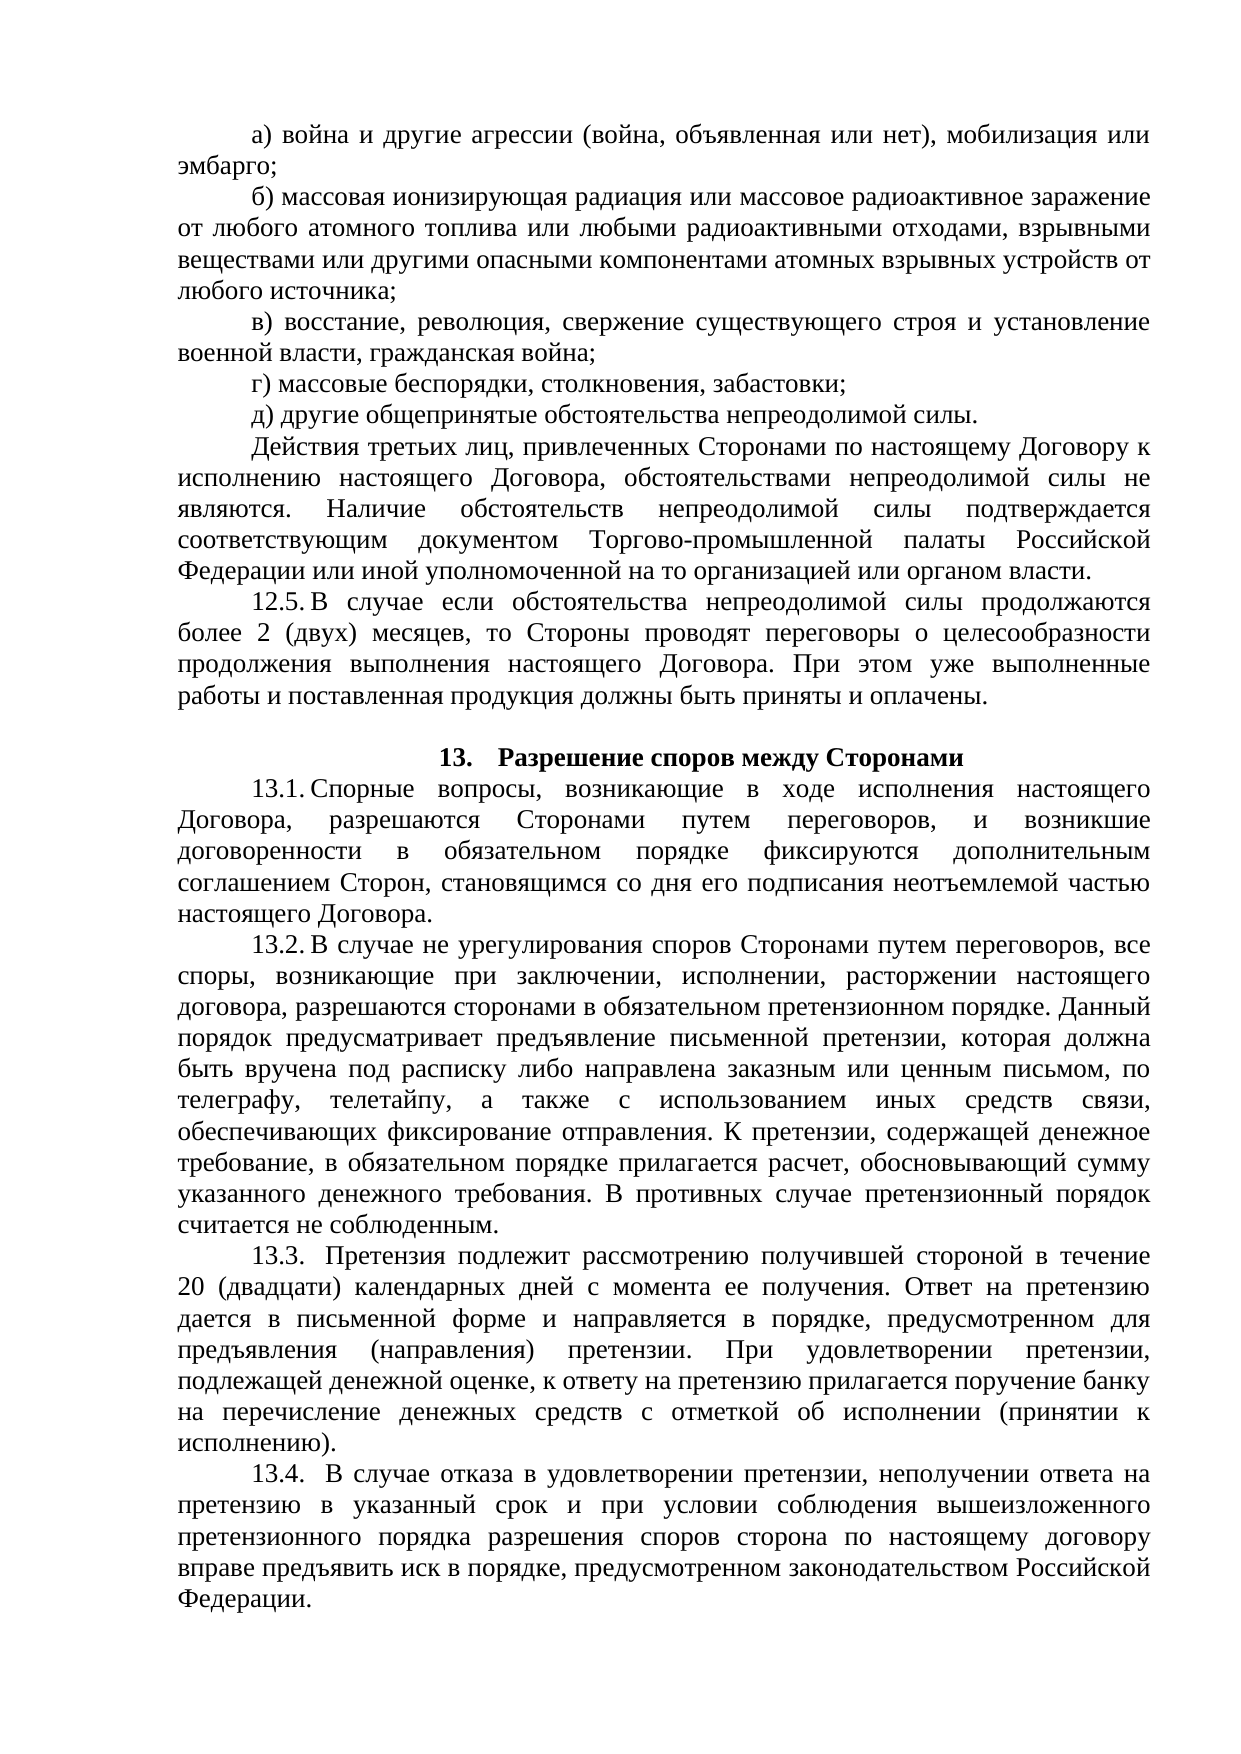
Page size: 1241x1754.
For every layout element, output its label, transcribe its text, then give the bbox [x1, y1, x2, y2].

list В случае отказа в удовлетворении претензии, неполучении ответа на претензию в указанный срок и при условии соблюдения вышеизложенного претензионного порядка разрешения споров сторона по настоящему договору вправе предъявить иск в порядке, предусмотренном законодательством Российской Федерации. [177, 1457, 1152, 1613]
list Претензия подлежит рассмотрению получившей стороной в течение 20 (двадцати) календарных дней с момента ее получения. Ответ на претензию дается в письменной форме и направляется в порядке, предусмотренном для предъявления (направления) претензии. При удовлетворении претензии, подлежащей денежной оценке, к ответу на претензию прилагается поручение банку на перечисление денежных средств с отметкой об исполнении (принятии к исполнению). [177, 1239, 1152, 1457]
list В случае не урегулирования споров Сторонами путем переговоров, все споры, возникающие при заключении, исполнении, расторжении настоящего договора, разрешаются сторонами в обязательном претензионном порядке. Данный порядок предусматривает предъявление письменной претензии, которая должна быть вручена под расписку либо направлена заказным или ценным письмом, по телеграфу, телетайпу, а также с использованием иных средств связи, обеспечивающих фиксирование отправления. К претензии, содержащей денежное требование, в обязательном порядке прилагается расчет, обосновывающий сумму указанного денежного требования. В противных случае претензионный порядок считается не соблюденным. [177, 928, 1152, 1239]
list Спорные вопросы, возникающие в ходе исполнения настоящего Договора, разрешаются Сторонами путем переговоров, и возникшие договоренности в обязательном порядке фиксируются дополнительным соглашением Сторон, становящимся со дня его подписания неотъемлемой частью настоящего Договора. [177, 772, 1152, 928]
text в) восстание, революция, свержение существующего строя и установление военной власти, гражданская война; [177, 305, 1152, 367]
list Разрешение споров между Сторонами [177, 741, 1152, 772]
text г) массовые беспорядки, столкновения, забастовки; [177, 367, 1152, 398]
list В случае если обстоятельства непреодолимой силы продолжаются более 2 (двух) месяцев, то Стороны проводят переговоры о целесообразности продолжения выполнения настоящего Договора. При этом уже выполненные работы и поставленная продукция должны быть приняты и оплачены. [177, 585, 1152, 710]
text б) массовая ионизирующая радиация или массовое радиоактивное заражение от любого атомного топлива или любыми радиоактивными отходами, взрывными веществами или другими опасными компонентами атомных взрывных устройств от любого источника; [177, 180, 1152, 305]
text а) война и другие агрессии (война, объявленная или нет), мобилизация или эмбарго; [177, 118, 1152, 180]
text Действия третьих лиц, привлеченных Сторонами по настоящему Договору к исполнению настоящего Договора, обстоятельствами непреодолимой силы не являются. Наличие обстоятельств непреодолимой силы подтверждается соответствующим документом Торгово-промышленной палаты Российской Федерации или иной уполномоченной на то организацией или органом власти. [177, 429, 1152, 585]
text д) другие общепринятые обстоятельства непреодолимой силы. [177, 398, 1152, 429]
